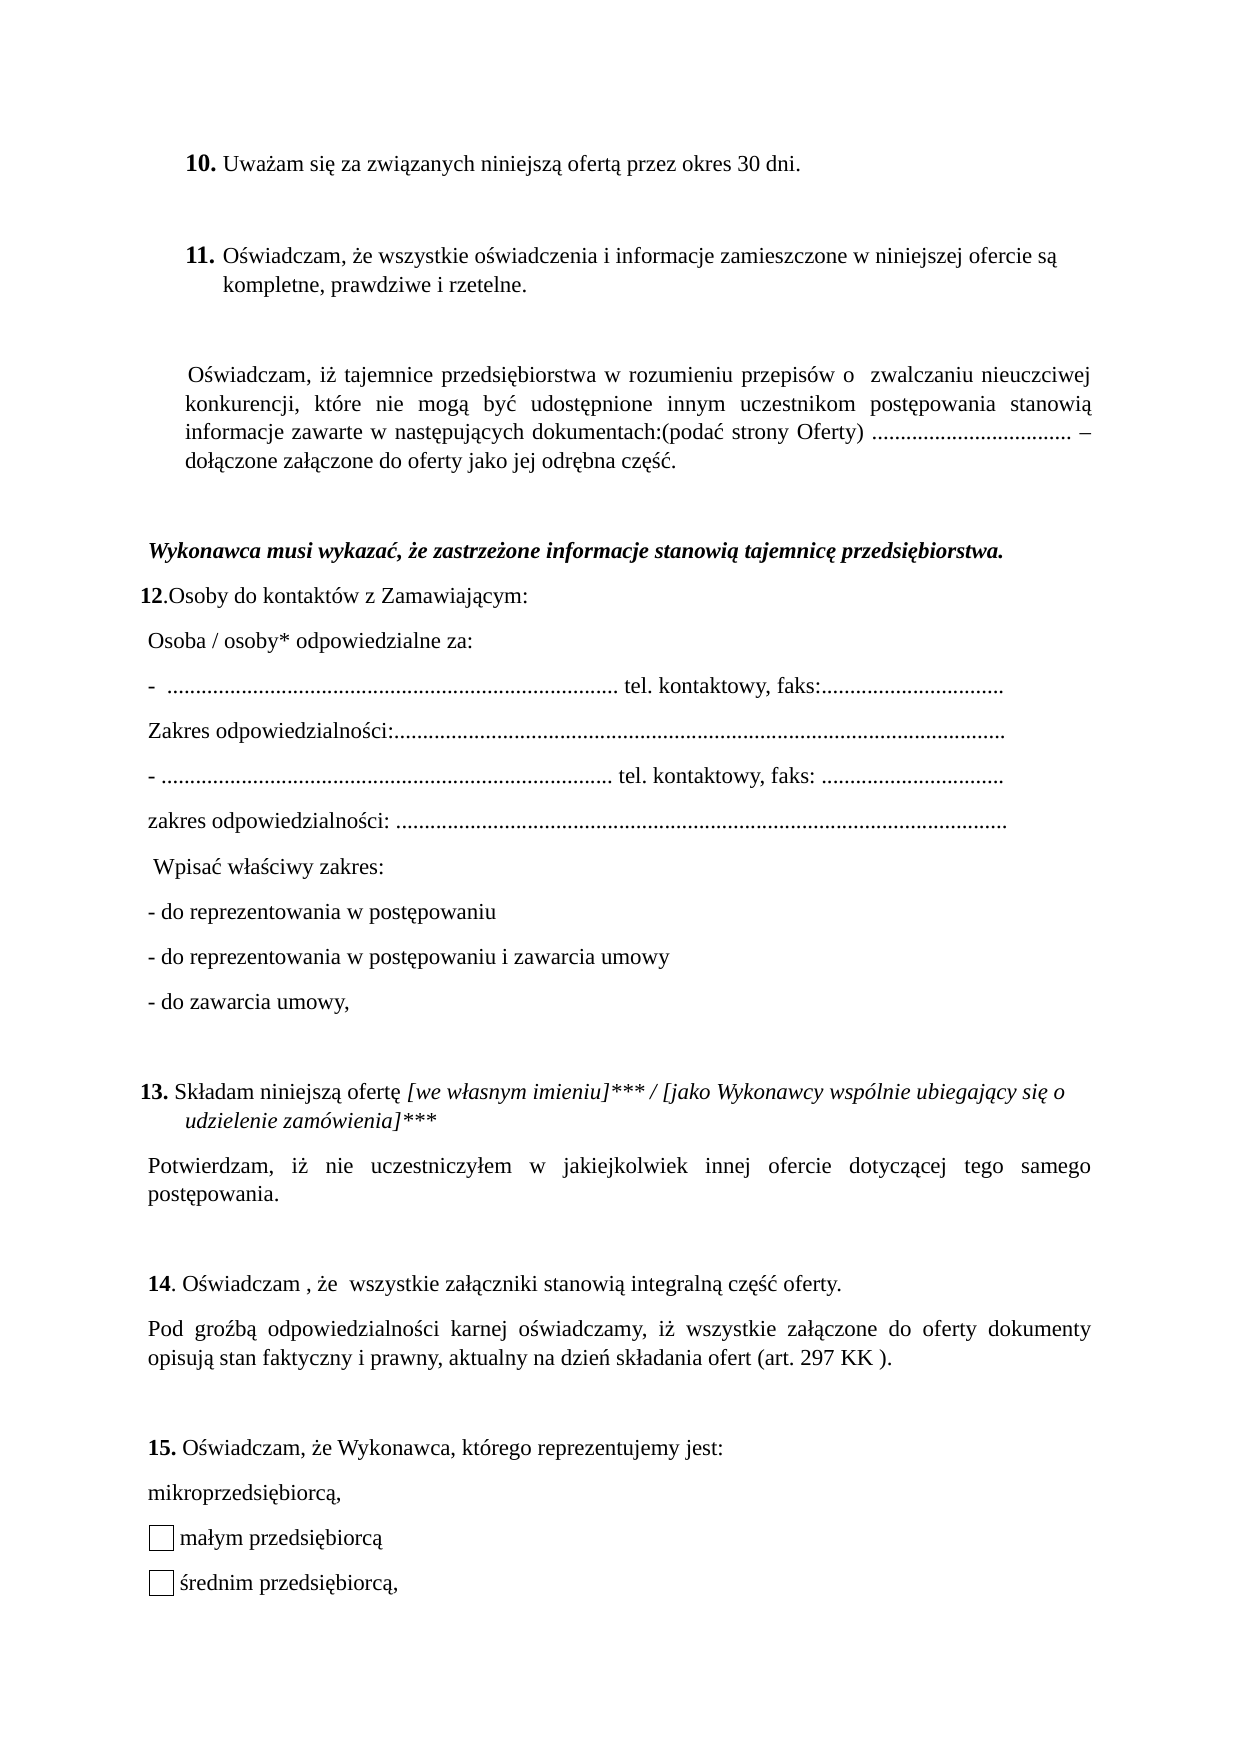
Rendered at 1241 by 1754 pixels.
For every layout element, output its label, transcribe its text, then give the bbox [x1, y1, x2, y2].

text małym przedsiębiorcą [148, 1524, 1093, 1551]
text - ............................................................................... tel. kontaktowy, faks:................................ [148, 672, 1093, 699]
text Potwierdzam, iż nie uczestniczyłem w jakiejkolwiek innej ofercie dotyczącej tego samego postępowania. [148, 1152, 1093, 1207]
text mikroprzedsiębiorcą, [148, 1479, 1093, 1506]
text - do reprezentowania w postępowaniu [148, 898, 1093, 924]
list 13. Składam niniejszą ofertę [we własnym imieniu]*** / [jako Wykonawcy wspólnie ubiegający się o udzielenie zamówienia]*** [140, 1078, 1093, 1133]
text 14. Oświadczam , że wszystkie załączniki stanowią integralną część oferty. [148, 1270, 1093, 1297]
text - do zawarcia umowy, [148, 988, 1093, 1014]
text - do reprezentowania w postępowaniu i zawarcia umowy [148, 943, 1093, 969]
list Oświadczam, iż tajemnice przedsiębiorstwa w rozumieniu przepisów o zwalczaniu nieuczciwej konkurencji, które nie mogą być udostępnione innym uczestnikom postępowania stanowią informacje zawarte w następujących dokumentach:(podać strony Oferty) ................................... – dołączone załączone do oferty jako jej odrębna część. [140, 361, 1093, 473]
list Oświadczam, że wszystkie oświadczenia i informacje zamieszczone w niniejszej ofercie są kompletne, prawdziwe i rzetelne. [185, 240, 1093, 298]
text Wpisać właściwy zakres: [148, 853, 1093, 879]
text Osoba / osoby* odpowiedzialne za: [148, 627, 1093, 653]
list 12.Osoby do kontaktów z Zamawiającym: [140, 582, 1093, 608]
text Zakres odpowiedzialności:........................................................................................................... [148, 717, 1093, 744]
text średnim przedsiębiorcą, [148, 1569, 1093, 1596]
list Uważam się za związanych niniejszą ofertą przez okres 30 dni. [185, 148, 1093, 176]
text Wykonawca musi wykazać, że zastrzeżone informacje stanowią tajemnicę przedsiębiorstwa. [148, 537, 1093, 563]
text - ............................................................................... tel. kontaktowy, faks: ................................ [148, 762, 1093, 789]
text zakres odpowiedzialności: ........................................................................................................... [148, 808, 1093, 834]
text 15. Oświadczam, że Wykonawca, którego reprezentujemy jest: [148, 1434, 1093, 1461]
text Pod groźbą odpowiedzialności karnej oświadczamy, iż wszystkie załączone do oferty dokumenty opisują stan faktyczny i prawny, aktualny na dzień składania ofert (art. 297 KK ). [148, 1316, 1093, 1370]
